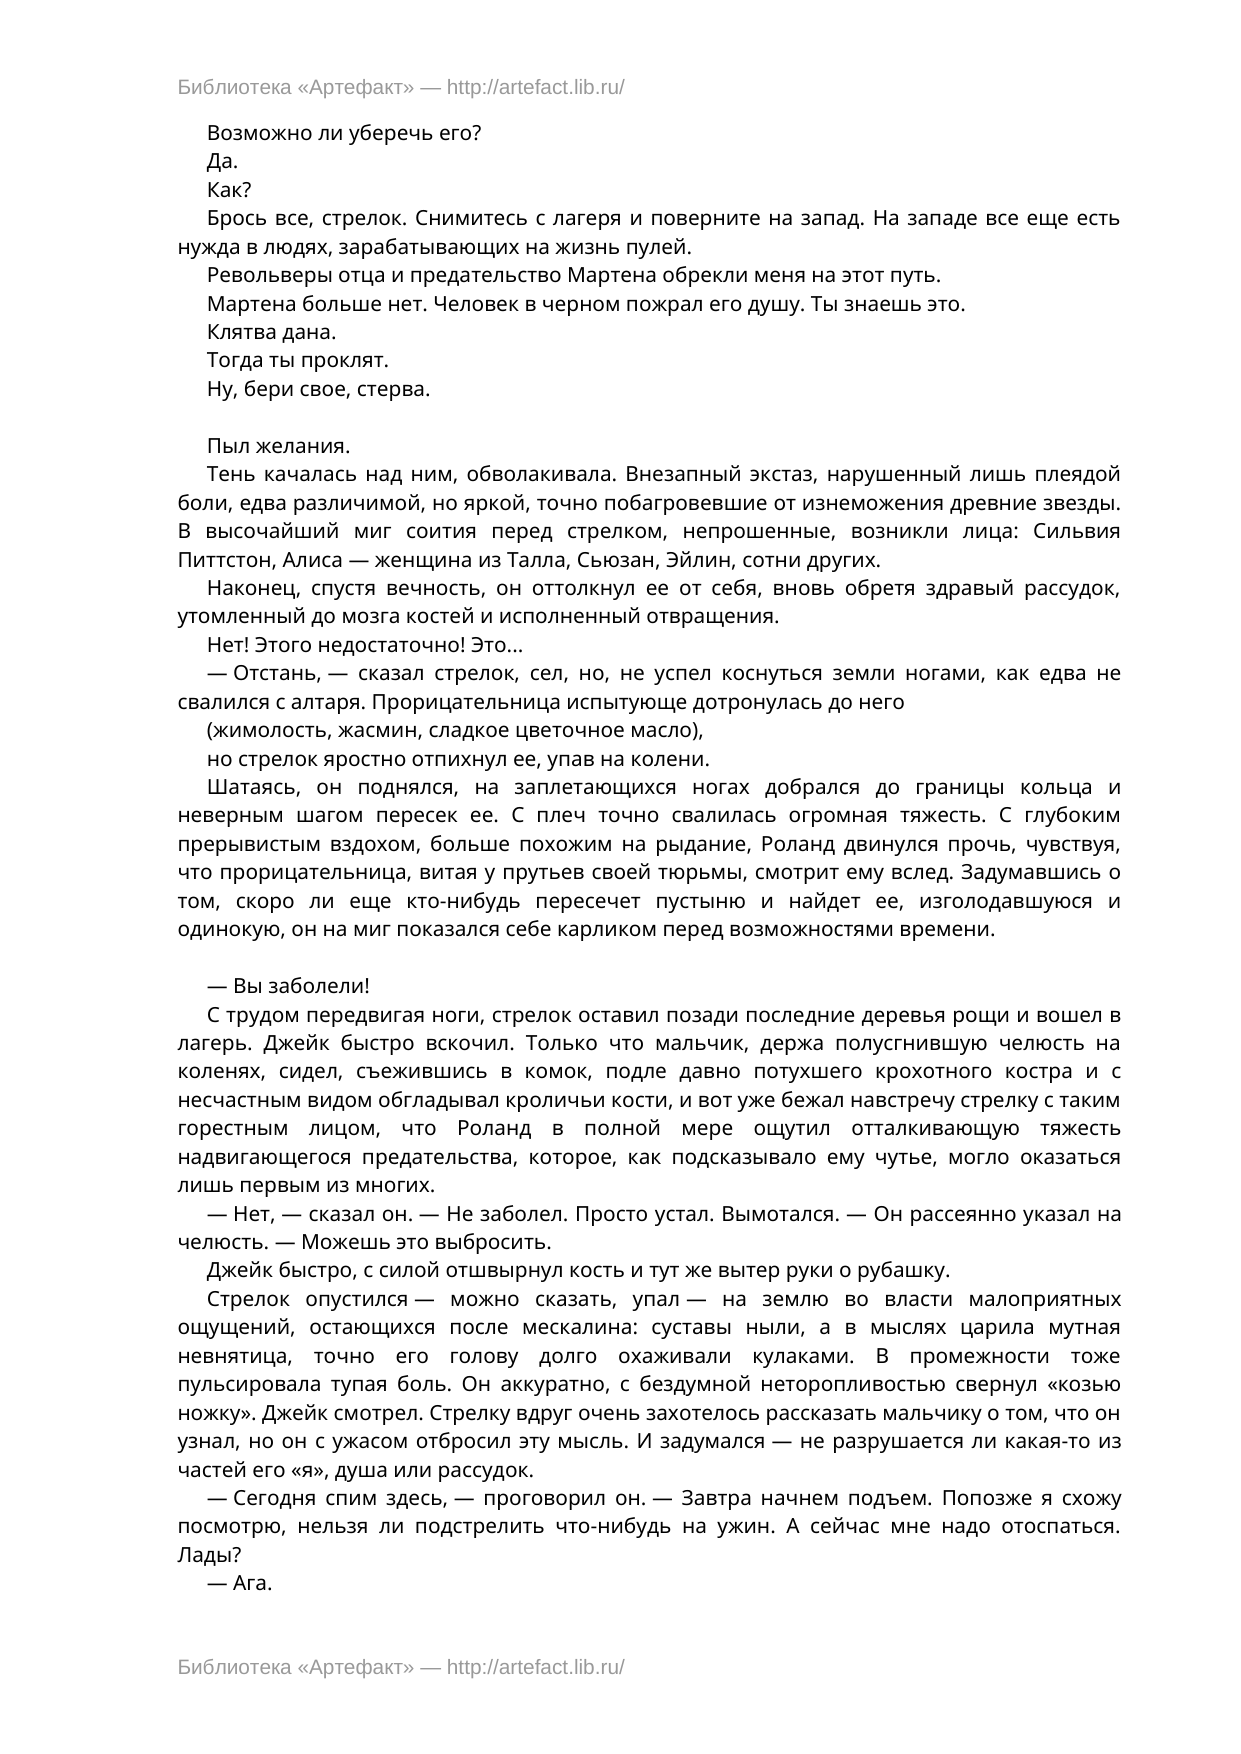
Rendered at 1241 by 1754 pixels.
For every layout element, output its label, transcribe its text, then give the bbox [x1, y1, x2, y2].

text Стрелок опустился — можно сказать, упал — на землю во власти малоприятных ощущений, остающихся после мескалина: суставы ныли, а в мыслях царила мутная невнятица, точно его голову долго охаживали кулаками. В промежности тоже пульсировала тупая боль. Он аккуратно, с бездумной неторопливостью свернул «козью ножку». Джейк смотрел. Стрелку вдруг очень захотелось рассказать мальчику о том, что он узнал, но он с ужасом отбросил эту мысль. И задумался — не разрушается ли какая-то из частей его «я», душа или рассудок. [177, 1284, 1122, 1483]
text Клятва дана. [177, 317, 1122, 346]
text Тогда ты проклят. [177, 346, 1122, 374]
text Джейк быстро, с силой отшвырнул кость и тут же вытер руки о рубашку. [177, 1256, 1122, 1284]
text — Сегодня спим здесь, — проговорил он. — Завтра начнем подъем. Попозже я схожу посмотрю, нельзя ли подстрелить что-нибудь на ужин. А сейчас мне надо отоспаться. Лады? [177, 1483, 1122, 1568]
text Пыл желания. [177, 431, 1122, 459]
text Брось все, стрелок. Снимитесь с лагеря и поверните на запад. На западе все еще есть нужда в людях, зарабатывающих на жизнь пулей. [177, 203, 1122, 260]
text — Ага. [177, 1568, 1122, 1597]
text Револьверы отца и предательство Мартена обрекли меня на этот путь. [177, 260, 1122, 289]
text Да. [177, 147, 1122, 175]
text — Вы заболели! [177, 971, 1122, 1000]
text (жимолость, жасмин, сладкое цветочное масло), [177, 715, 1122, 744]
text — Отстань, — сказал стрелок, сел, но, не успел коснуться земли ногами, как едва не свалился с алтаря. Прорицательница испытующе дотронулась до него [177, 658, 1122, 715]
text Нет! Этого недостаточно! Это... [177, 630, 1122, 658]
text Шатаясь, он поднялся, на заплетающихся ногах добрался до границы кольца и неверным шагом пересек ее. С плеч точно свалилась огромная тяжесть. С глубоким прерывистым вздохом, больше похожим на рыдание, Роланд двинулся прочь, чувствуя, что прорицательница, витая у прутьев своей тюрьмы, смотрит ему вслед. Задумавшись о том, скоро ли еще кто-нибудь пересечет пустыню и найдет ее, изголодавшуюся и одинокую, он на миг показался себе карликом перед возможностями времени. [177, 772, 1122, 943]
text но стрелок яростно отпихнул ее, упав на колени. [177, 744, 1122, 772]
text — Нет, — сказал он. — Не заболел. Просто устал. Вымотался. — Он рассеянно указал на челюсть. — Можешь это выбросить. [177, 1199, 1122, 1256]
text Возможно ли уберечь его? [177, 118, 1122, 147]
text Тень качалась над ним, обволакивала. Внезапный экстаз, нарушенный лишь плеядой боли, едва различимой, но яркой, точно побагровевшие от изнеможения древние звезды. В высочайший миг соития перед стрелком, непрошенные, возникли лица: Сильвия Питтстон, Алиса — женщина из Талла, Сьюзан, Эйлин, сотни других. [177, 459, 1122, 573]
text С трудом передвигая ноги, стрелок оставил позади последние деревья рощи и вошел в лагерь. Джейк быстро вскочил. Только что мальчик, держа полусгнившую челюсть на коленях, сидел, съежившись в комок, подле давно потухшего крохотного костра и с несчастным видом обгладывал кроличьи кости, и вот уже бежал навстречу стрелку с таким горестным лицом, что Роланд в полной мере ощутил отталкивающую тяжесть надвигающегося предательства, которое, как подсказывало ему чутье, могло оказаться лишь первым из многих. [177, 1000, 1122, 1199]
text Наконец, спустя вечность, он оттолкнул ее от себя, вновь обретя здравый рассудок, утомленный до мозга костей и исполненный отвращения. [177, 573, 1122, 630]
text Как? [177, 175, 1122, 203]
text Мартена больше нет. Человек в черном пожрал его душу. Ты знаешь это. [177, 289, 1122, 317]
text Ну, бери свое, стерва. [177, 374, 1122, 402]
